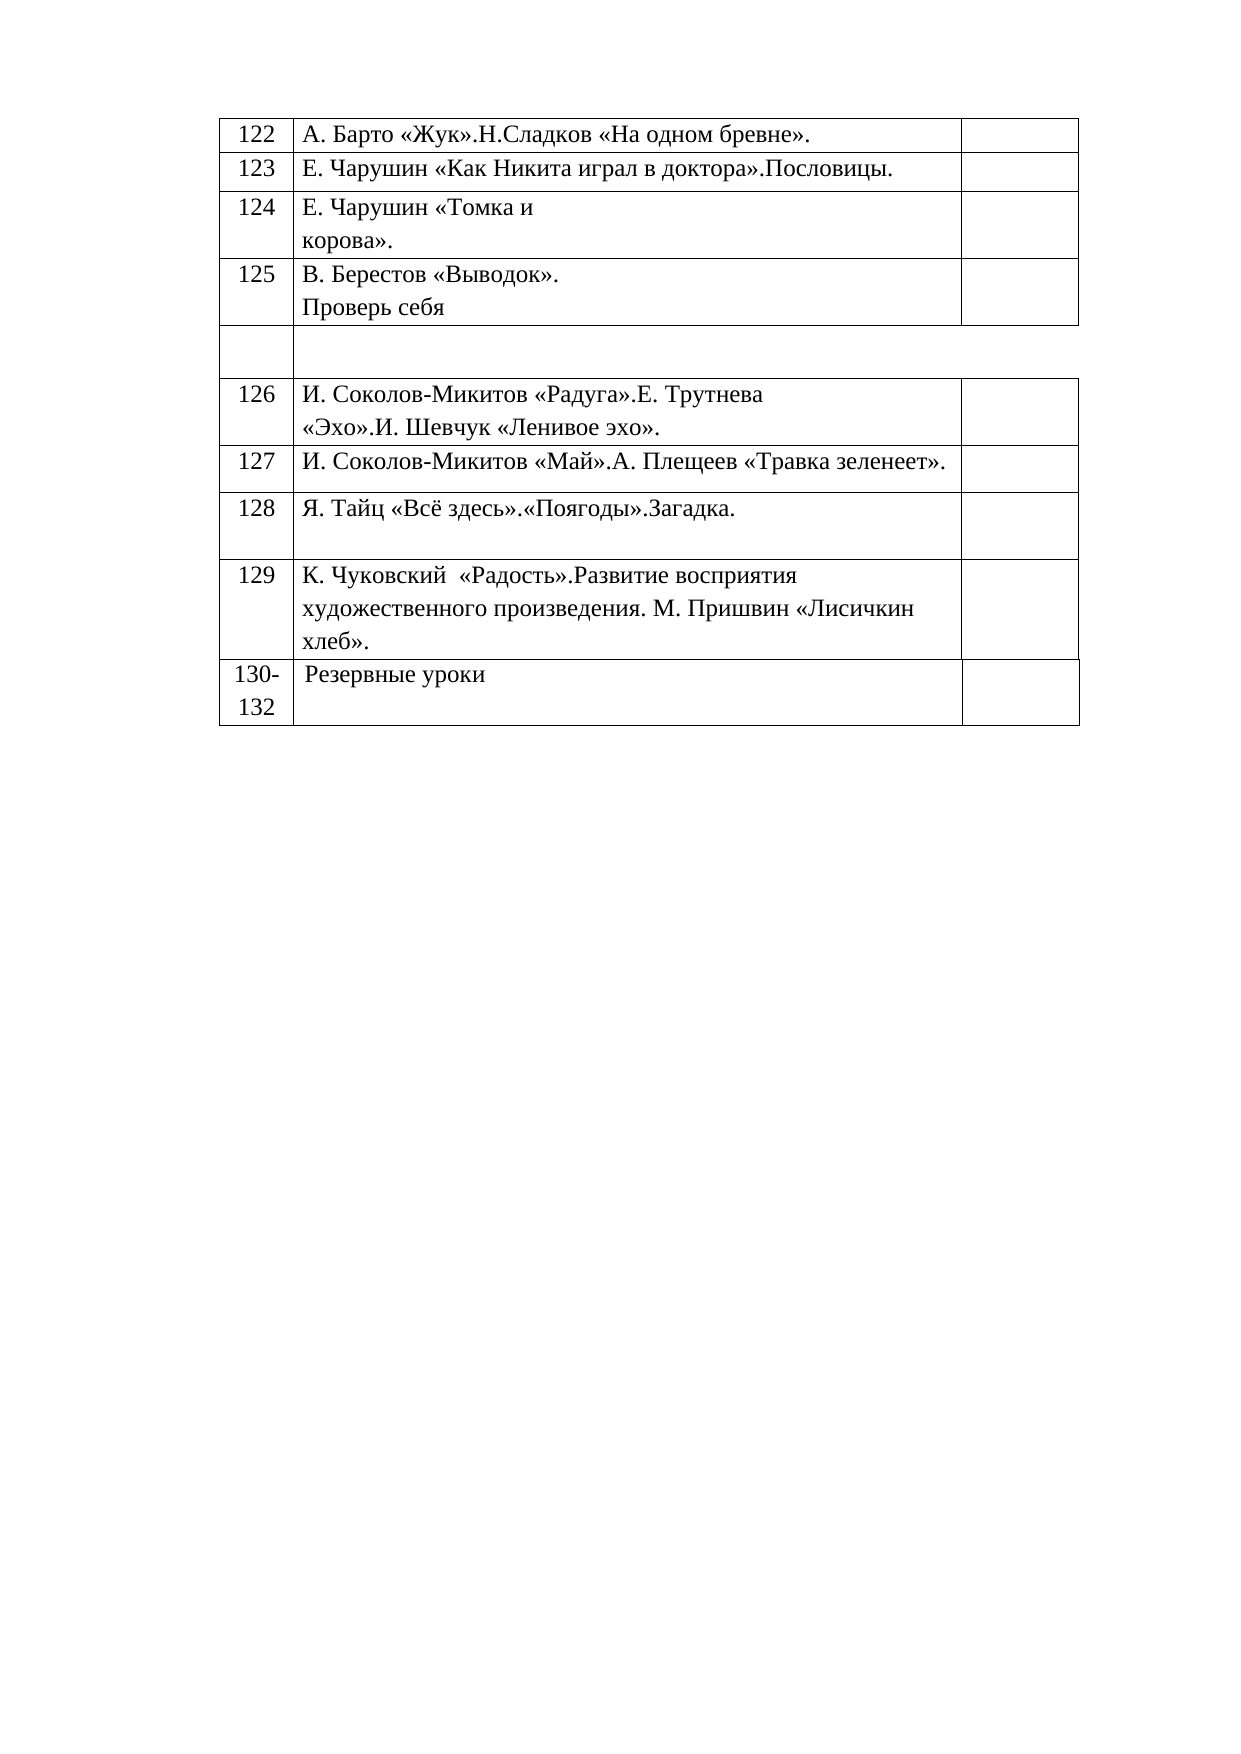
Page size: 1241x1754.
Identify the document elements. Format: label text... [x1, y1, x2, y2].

table_cell [962, 560, 1078, 658]
table_cell 130- 132 [220, 660, 293, 725]
table_cell Е. Чарушин «Как Никита играл в доктора».Пословицы. [294, 153, 961, 191]
table_cell Я. Тайц «Всё здесь».«Поягоды».Загадка. [294, 493, 961, 559]
table_cell 123 [220, 153, 293, 191]
table_cell Е. Чарушин «Томка и корова». [294, 192, 961, 258]
table_cell [962, 446, 1078, 492]
table_cell [962, 153, 1078, 191]
table_cell 128 [220, 493, 293, 559]
table_cell [963, 660, 1079, 725]
table_cell [962, 119, 1078, 152]
table_cell [220, 326, 293, 378]
table_cell 125 [220, 259, 293, 324]
table_cell И. Соколов-Микитов «Май».А. Плещеев «Травка зеленеет». [294, 446, 961, 492]
table_cell [962, 259, 1078, 324]
table_cell [962, 192, 1078, 258]
table_cell К. Чуковский «Радость».Развитие восприятия художественного произведения. М. Пришвин «Лисичкин хлеб». [294, 560, 961, 658]
table_cell 127 [220, 446, 293, 492]
table_cell В. Берестов «Выводок». Проверь себя [294, 259, 961, 324]
table_cell Резервные уроки [294, 660, 962, 725]
table_cell [962, 493, 1078, 559]
table_cell 122 [220, 119, 293, 152]
table_cell А. Барто «Жук».Н.Сладков «На одном бревне». [294, 119, 961, 152]
table_cell И. Соколов-Микитов «Радуга».Е. Трутнева «Эхо».И. Шевчук «Ленивое эхо». [294, 379, 961, 445]
table_cell 124 [220, 192, 293, 258]
table_cell [962, 379, 1078, 445]
table_cell 126 [220, 379, 293, 445]
table_cell 129 [220, 560, 293, 658]
